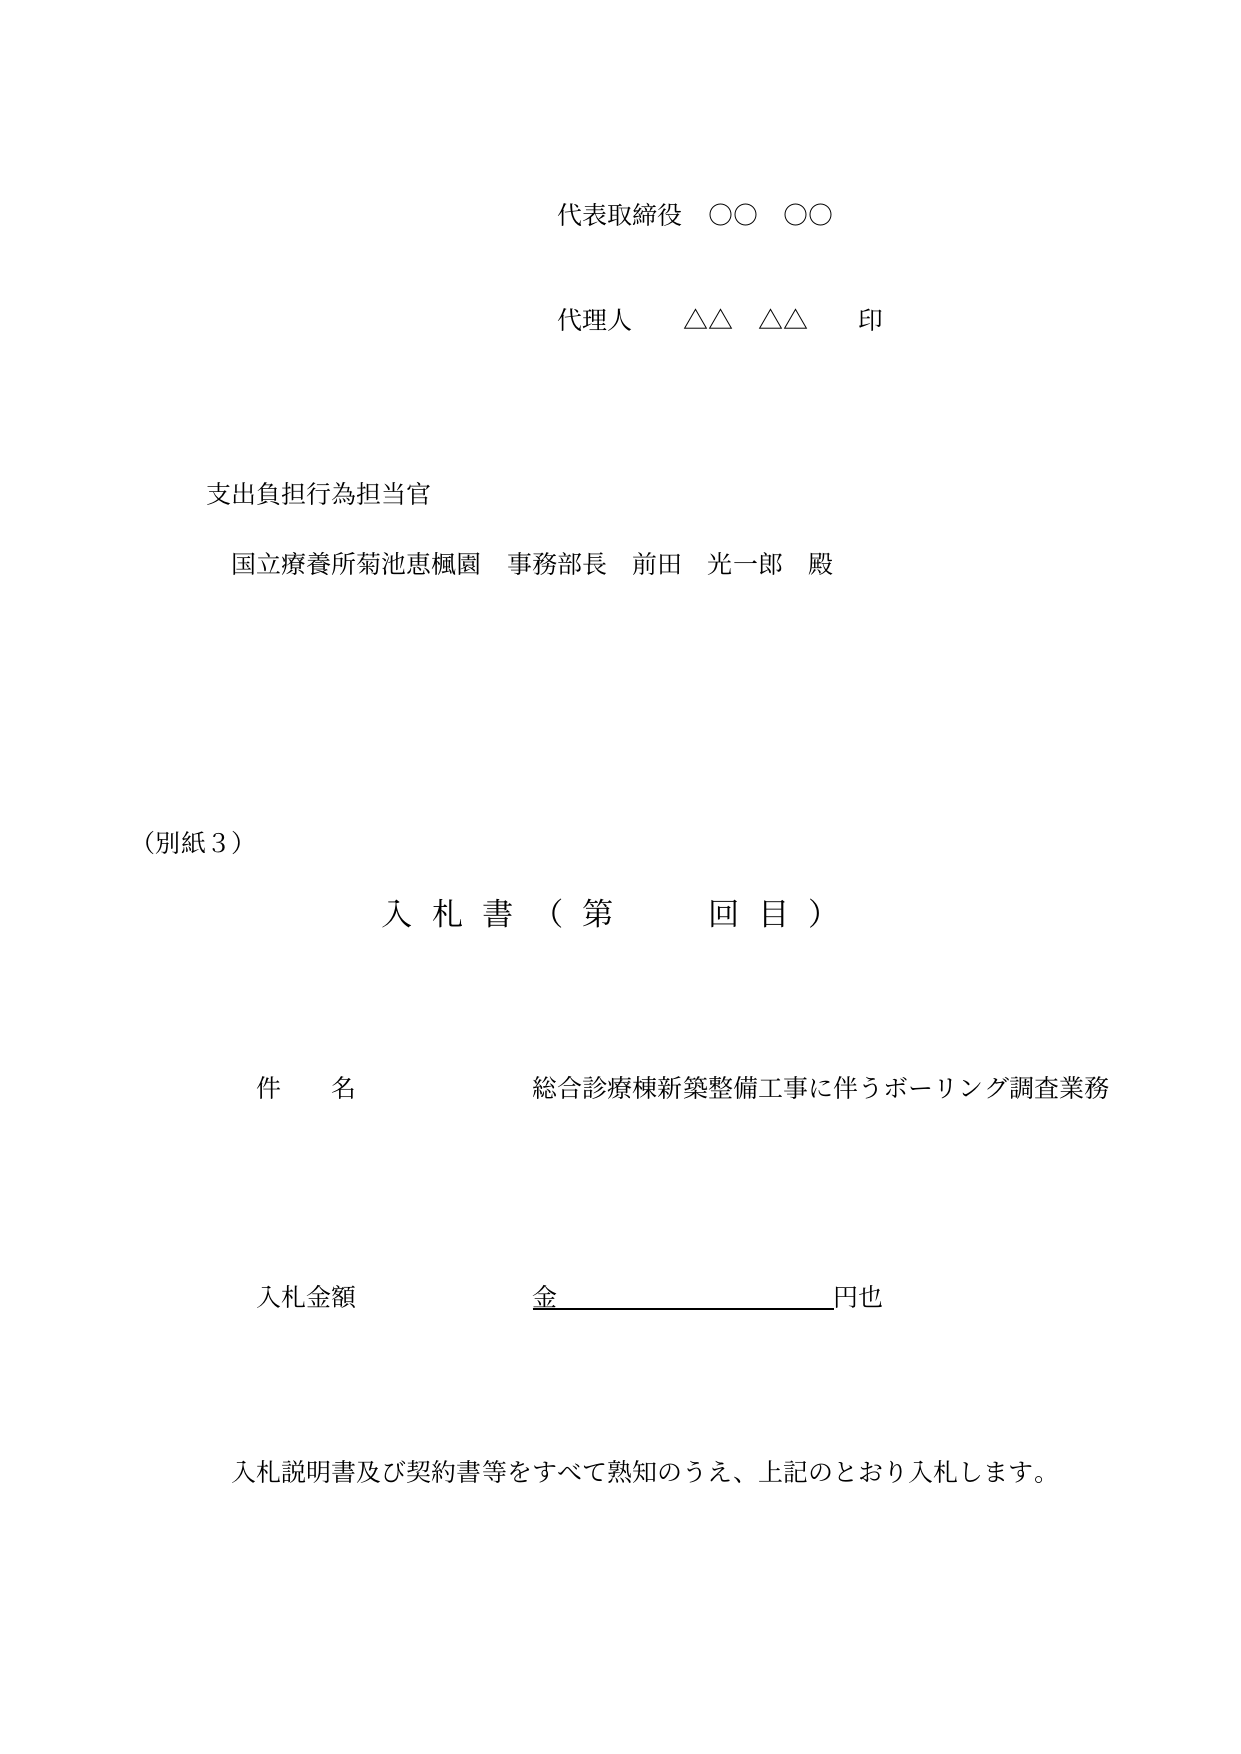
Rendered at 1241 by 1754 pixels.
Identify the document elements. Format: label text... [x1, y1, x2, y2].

text 代理人 △△ △△ 印 [550, 284, 1109, 353]
text 入札金額 金 円也 [131, 1261, 1109, 1331]
text 入札書（第 回目） [131, 877, 1109, 947]
text （別紙３） [131, 807, 1109, 877]
text 入札説明書及び契約書等をすべて熟知のうえ、上記のとおり入札します。 [131, 1435, 1109, 1505]
text 国立療養所菊池恵楓園 事務部長 前田 光一郎 殿 [219, 528, 1109, 598]
text 件 名 総合診療棟新築整備工事に伴うボーリング調査業務 [131, 1051, 1109, 1121]
text 支出負担行為担当官 [197, 458, 1109, 528]
text 代表取締役 ○○ ○○ [550, 179, 1109, 249]
